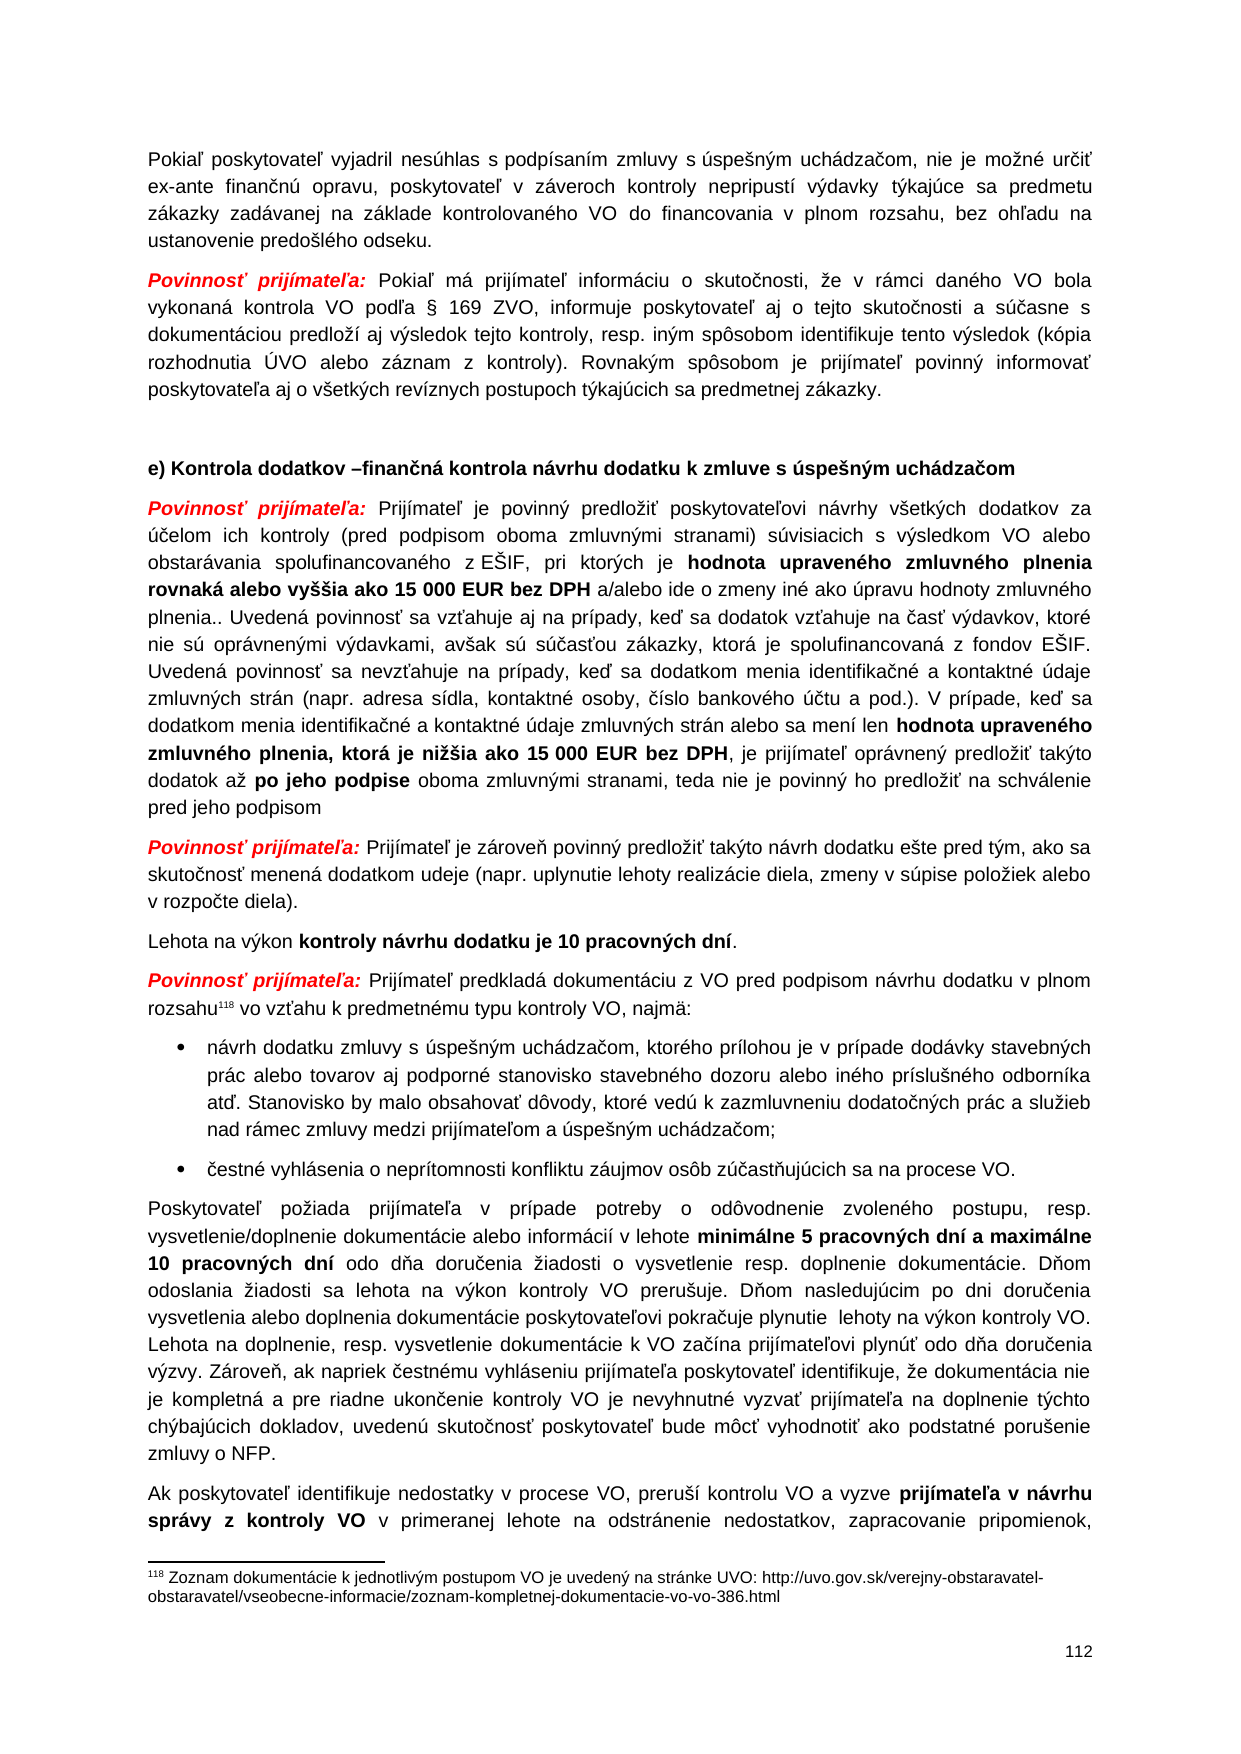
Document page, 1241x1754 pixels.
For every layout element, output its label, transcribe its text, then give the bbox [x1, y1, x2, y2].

text čestné vyhlásenia o neprítomnosti konfliktu záujmov osôb zúčastňujúcich sa na procese VO. [177, 1157, 1092, 1180]
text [148, 1482, 1092, 1532]
text návrh dodatku zmluvy s úspešným uchádzačom, ktorého prílohou je v prípade dodávky stavebných prác alebo tovarov aj podporné stanovisko stavebného dozoru alebo iného príslušného odborníka atď. Stanovisko by malo obsahovať dôvody, ktoré vedú k zazmluvneniu dodatočných prác a služieb nad rámec zmluvy medzi prijímateľom a úspešným uchádzačom; [177, 1036, 1092, 1141]
text Povinnosť prijímateľa: Prijímateľ je zároveň povinný predložiť takýto návrh dodatku ešte pred tým, ako sa skutočnosť menená dodatkom udeje (napr. uplynutie lehoty realizácie diela, zmeny v súpise položiek alebo v rozpočte diela). [148, 836, 1092, 913]
text Pokiaľ poskytovateľ vyjadril nesúhlas s podpísaním zmluvy s úspešným uchádzačom, nie je možné určiť ex-ante finančnú opravu, poskytovateľ v záveroch kontroly nepripustí výdavky týkajúce sa predmetu zákazky zadávanej na základe kontrolovaného VO do financovania v plnom rozsahu, bez ohľadu na ustanovenie predošlého odseku. [148, 148, 1092, 252]
text Povinnosť prijímateľa: Prijímateľ je povinný predložiť poskytovateľovi návrhy všetkých dodatkov za účelom ich kontroly (pred podpisom oboma zmluvnými stranami) súvisiacich s výsledkom VO alebo obstarávania spolufinancovaného z EŠIF, pri ktorých je hodnota upraveného zmluvného plnenia rovnaká alebo vyššia ako 15 000 EUR bez DPH a/alebo ide o zmeny iné ako úpravu hodnoty zmluvného plnenia.. Uvedená povinnosť sa vzťahuje aj na prípady, keď sa dodatok vzťahuje na časť výdavkov, ktoré nie sú oprávnenými výdavkami, avšak sú súčasťou zákazky, ktorá je spolufinancovaná z fondov EŠIF. Uvedená povinnosť sa nevzťahuje na prípady, keď sa dodatkom menia identifikačné a kontaktné údaje zmluvných strán (napr. adresa sídla, kontaktné osoby, číslo bankového účtu a pod.). V prípade, keď sa dodatkom menia identifikačné a kontaktné údaje zmluvných strán alebo sa mení len hodnota upraveného zmluvného plnenia, ktorá je nižšia ako 15 000 EUR bez DPH, je prijímateľ oprávnený predložiť takýto dodatok až po jeho podpise oboma zmluvnými stranami, teda nie je povinný ho predložiť na schválenie pred jeho podpisom [148, 497, 1092, 818]
text Poskytovateľ požiada prijímateľa v prípade potreby o odôvodnenie zvoleného postupu, resp. vysvetlenie/doplnenie dokumentácie alebo informácií v lehote minimálne 5 pracovných dní a maximálne 10 pracovných dní odo dňa doručenia žiadosti o vysvetlenie resp. doplnenie dokumentácie. Dňom odoslania žiadosti sa lehota na výkon kontroly VO prerušuje. Dňom nasledujúcim po dni doručenia vysvetlenia alebo doplnenia dokumentácie poskytovateľovi pokračuje plynutie lehoty na výkon kontroly VO. Lehota na doplnenie, resp. vysvetlenie dokumentácie k VO začína prijímateľovi plynúť odo dňa doručenia výzvy. Zároveň, ak napriek čestnému vyhláseniu prijímateľa poskytovateľ identifikuje, že dokumentácia nie je kompletná a pre riadne ukončenie kontroly VO je nevyhnutné vyzvať prijímateľa na doplnenie týchto chýbajúcich dokladov, uvedenú skutočnosť poskytovateľ bude môcť vyhodnotiť ako podstatné porušenie zmluvy o NFP. [148, 1197, 1092, 1465]
text Lehota na výkon kontroly návrhu dodatku je 10 pracovných dní. [148, 929, 1092, 952]
text Povinnosť prijímateľa: Pokiaľ má prijímateľ informáciu o skutočnosti, že v rámci daného VO bola vykonaná kontrola VO podľa § 169 ZVO, informuje poskytovateľ aj o tejto skutočnosti a súčasne s dokumentáciou predloží aj výsledok tejto kontroly, resp. iným spôsobom identifikuje tento výsledok (kópia rozhodnutia ÚVO alebo záznam z kontroly). Rovnakým spôsobom je prijímateľ povinný informovať poskytovateľa aj o všetkých revíznych postupoch týkajúcich sa predmetnej zákazky. [148, 269, 1092, 400]
text Povinnosť prijímateľa: Prijímateľ predkladá dokumentáciu z VO pred podpisom návrhu dodatku v plnom rozsahu vo vzťahu k predmetnému typu kontroly VO, najmä: [148, 969, 1092, 1019]
text e) Kontrola dodatkov –finančná kontrola návrhu dodatku k zmluve s úspešným uchádzačom [148, 457, 1092, 480]
